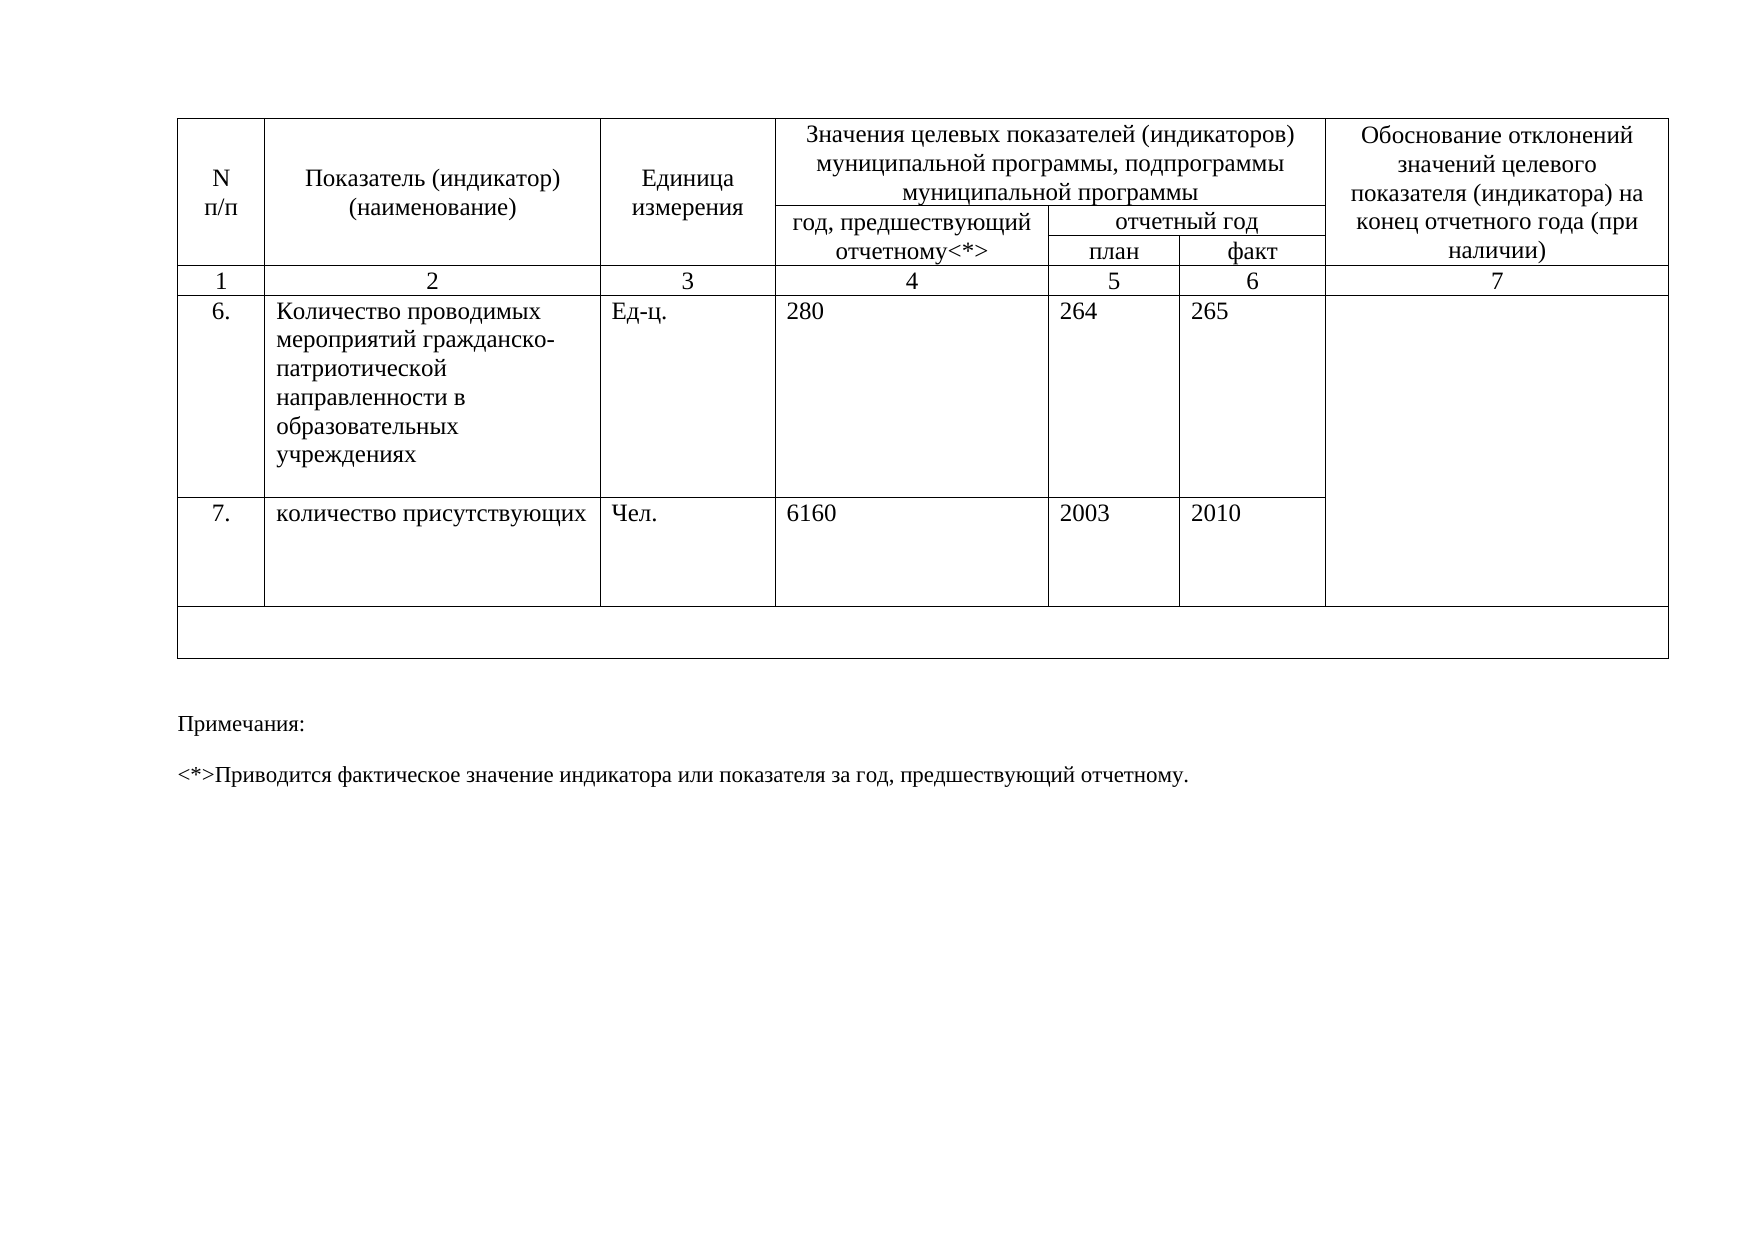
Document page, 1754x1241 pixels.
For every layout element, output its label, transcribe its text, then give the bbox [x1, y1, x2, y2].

table_cell [178, 607, 1668, 658]
text <*>Приводится фактическое значение индикатора или показателя за год, предшествующий отчетному. [177, 761, 1665, 788]
table_cell план [1049, 236, 1179, 265]
table_cell 1 [178, 266, 264, 295]
table_cell факт [1180, 236, 1325, 265]
table_cell количество присутствующих [265, 498, 600, 606]
table_header Показатель (индикатор) (наименование) [265, 119, 600, 265]
table_cell [1326, 296, 1668, 606]
table_cell 2010 [1180, 498, 1325, 606]
table_cell 2 [265, 266, 600, 295]
table_header Обоснование отклонений значений целевого показателя (индикатора) на конец отчетного года (при наличии) [1326, 119, 1668, 265]
table_cell 6. [178, 296, 264, 497]
table_header N п/п [178, 119, 264, 265]
table_cell 7. [178, 498, 264, 606]
text Примечания: [177, 710, 1665, 737]
table_cell Количество проводимых мероприятий гражданско-патриотической направленности в образовательных учреждениях [265, 296, 600, 497]
table_cell 7 [1326, 266, 1668, 295]
table_cell 6160 [776, 498, 1048, 606]
table_cell 5 [1049, 266, 1179, 295]
table_cell год, предшествующий отчетному<*> [776, 206, 1048, 265]
table_cell 2003 [1049, 498, 1179, 606]
table_cell 265 [1180, 296, 1325, 497]
table_cell 280 [776, 296, 1048, 497]
table_header Значения целевых показателей (индикаторов) муниципальной программы, подпрограммы муниципальной программы [776, 119, 1325, 205]
table_cell отчетный год [1049, 206, 1325, 235]
table_cell 3 [601, 266, 775, 295]
table_cell 6 [1180, 266, 1325, 295]
table_cell Ед-ц. [601, 296, 775, 497]
table_cell 264 [1049, 296, 1179, 497]
table_cell Чел. [601, 498, 775, 606]
table_cell 4 [776, 266, 1048, 295]
table_header Единица измерения [601, 119, 775, 265]
